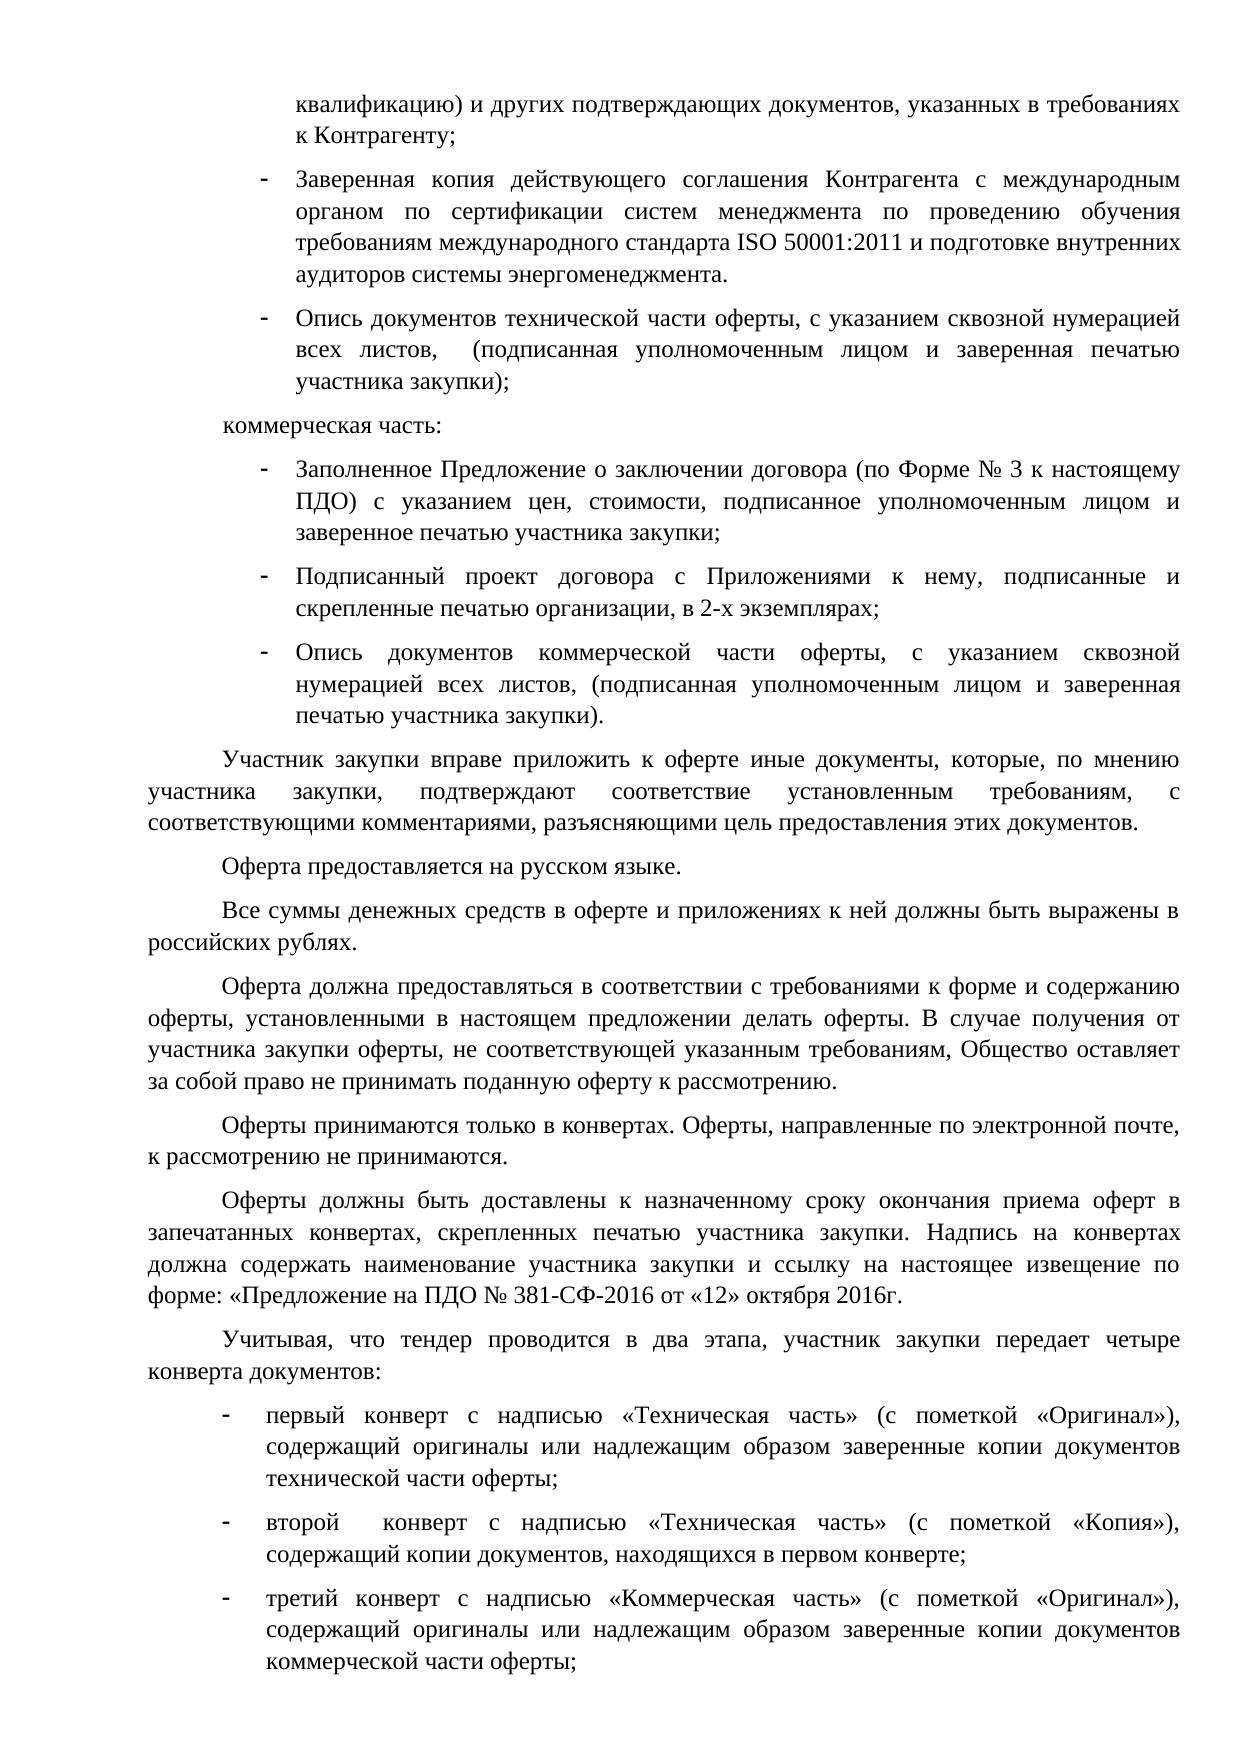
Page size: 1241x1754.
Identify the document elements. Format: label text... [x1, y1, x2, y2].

text Участник закупки вправе приложить к оферте иные документы, которые, по мнению участника закупки, подтверждают соответствие установленным требованиям, с соответствующими комментариями, разъясняющими цель предоставления этих документов. [148, 744, 1181, 836]
text Все суммы денежных средств в оферте и приложениях к ней должны быть выражены в российских рублях. [148, 896, 1181, 956]
text Оферта должна предоставляться в соответствии с требованиями к форме и содержанию оферты, установленными в настоящем предложении делать оферты. В случае получения от участника закупки оферты, не соответствующей указанным требованиям, Общество оставляет за собой право не принимать поданную оферту к рассмотрению. [148, 971, 1181, 1094]
list Заверенная копия действующего соглашения Контрагента с международным органом по сертификации систем менеджмента по проведению обучения требованиям международного стандарта ISO 50001:2011 и подготовке внутренних аудиторов системы энергоменеджмента. [260, 164, 1181, 288]
list Опись документов технической части оферты, с указанием сквозной нумерацией всех листов, (подписанная уполномоченным лицом и заверенная печатью участника закупки); [260, 303, 1181, 395]
text Оферты должны быть доставлены к назначенному сроку окончания приема оферт в запечатанных конвертах, скрепленных печатью участника закупки. Надпись на конвертах должна содержать наименование участника закупки и ссылку на настоящее извещение по форме: «Предложение на ПДО № 381-СФ-2016 от «12» октября 2016г. [148, 1186, 1181, 1309]
list первый конверт с надписью «Техническая часть» (с пометкой «Оригинал»), содержащий оригиналы или надлежащим образом заверенные копии документов технической части оферты; [222, 1400, 1181, 1492]
list Подписанный проект договора с Приложениями к нему, подписанные и скрепленные печатью организации, в 2-х экземплярах; [260, 561, 1181, 622]
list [260, 89, 1181, 149]
text Учитывая, что тендер проводится в два этапа, участник закупки передает четыре конверта документов: [148, 1324, 1181, 1384]
list третий конверт с надписью «Коммерческая часть» (с пометкой «Оригинал»), содержащий оригиналы или надлежащим образом заверенные копии документов коммерческой части оферты; [222, 1583, 1181, 1674]
list второй конверт с надписью «Техническая часть» (с пометкой «Копия»), содержащий копии документов, находящихся в первом конверте; [222, 1507, 1181, 1567]
list Опись документов коммерческой части оферты, с указанием сквозной нумерацией всех листов, (подписанная уполномоченным лицом и заверенная печатью участника закупки). [260, 637, 1181, 729]
list Заполненное Предложение о заключении договора (по Форме № 3 к настоящему ПДО) с указанием цен, стоимости, подписанное уполномоченным лицом и заверенное печатью участника закупки; [260, 454, 1181, 546]
text коммерческая часть: [148, 410, 1181, 439]
text Оферта предоставляется на русском языке. [148, 851, 1181, 880]
text Оферты принимаются только в конвертах. Оферты, направленные по электронной почте, к рассмотрению не принимаются. [148, 1110, 1181, 1170]
